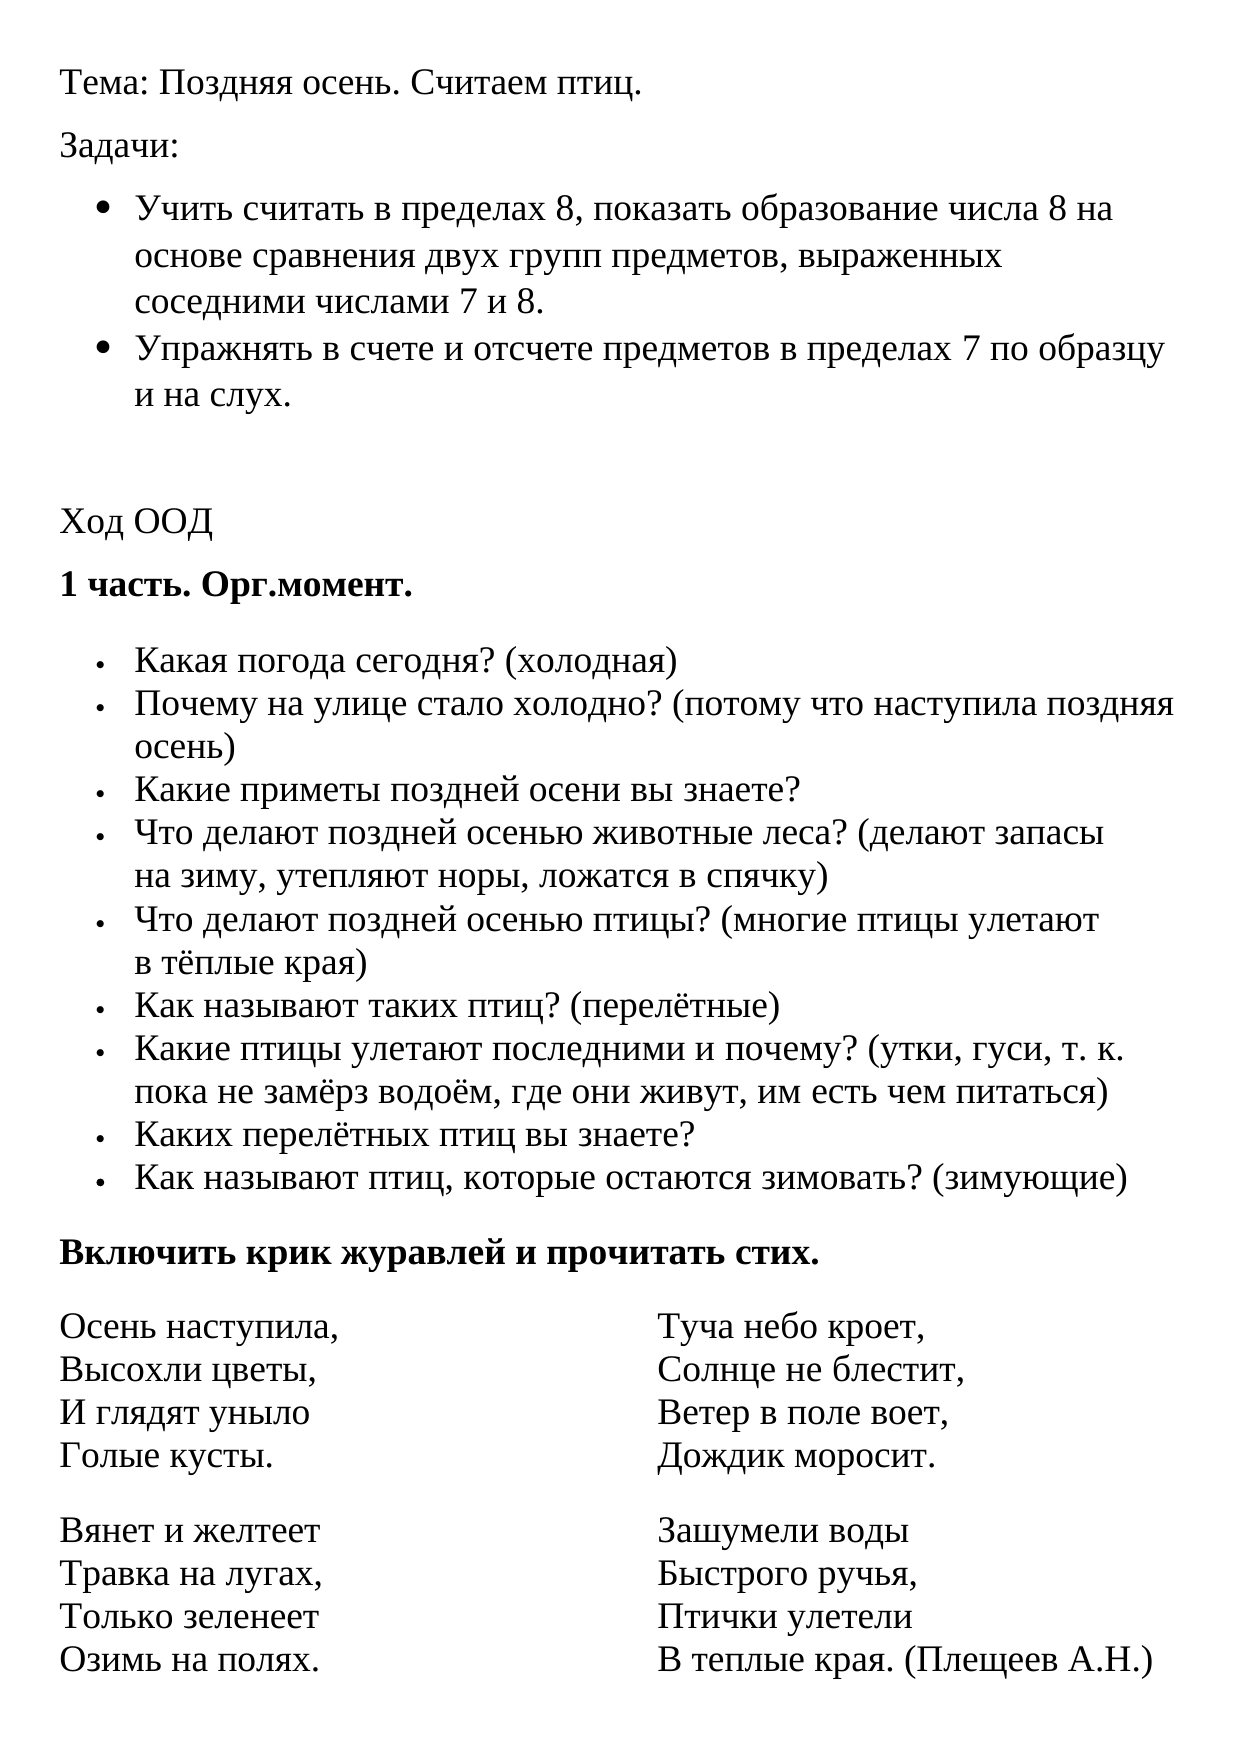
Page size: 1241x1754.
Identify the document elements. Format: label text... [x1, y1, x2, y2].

text Ход ООД [59, 498, 1181, 541]
text Зашумели воды Быстрого ручья, Птички улетели В теплые края. (Плещеев А.Н.) [657, 1507, 1181, 1680]
list Каких перелётных птиц вы знаете? [97, 1112, 1181, 1155]
text Осень наступила, Высохли цветы, И глядят уныло Голые кусты. [59, 1303, 583, 1476]
list Учить считать в пределах 8, показать образование числа 8 на основе сравнения двух групп предметов, выраженных соседними числами 7 и 8. [97, 186, 1181, 322]
list Как называют птиц, которые остаются зимовать? (зимующие) [97, 1155, 1181, 1198]
text Задачи: [59, 122, 1181, 165]
list Какая погода сегодня? (холодная) [97, 637, 1181, 680]
list Какие птицы улетают последними и почему? (утки, гуси, т. к. пока не замёрз водоём, где они живут, им есть чем питаться) [97, 1025, 1181, 1112]
text Вянет и желтеет Травка на лугах, Только зеленеет Озимь на полях. [59, 1507, 583, 1680]
text Включить крик журавлей и прочитать стих. [59, 1229, 1181, 1272]
list Что делают поздней осенью птицы? (многие птицы улетают в тёплые края) [97, 896, 1181, 982]
list Что делают поздней осенью животные леса? (делают запасы на зиму, утепляют норы, ложатся в спячку) [97, 810, 1181, 896]
list Как называют таких птиц? (перелётные) [97, 982, 1181, 1025]
text Туча небо кроет, Солнце не блестит, Ветер в поле воет, Дождик моросит. [657, 1303, 1181, 1476]
text 1 часть. Орг.момент. [59, 561, 1181, 604]
text Тема: Поздняя осень. Считаем птиц. [59, 59, 1181, 102]
list Упражнять в счете и отсчете предметов в пределах 7 по образцу и на слух. [97, 325, 1181, 415]
list Какие приметы поздней осени вы знаете? [97, 767, 1181, 810]
list Почему на улице стало холодно? (потому что наступила поздняя осень) [97, 680, 1181, 767]
